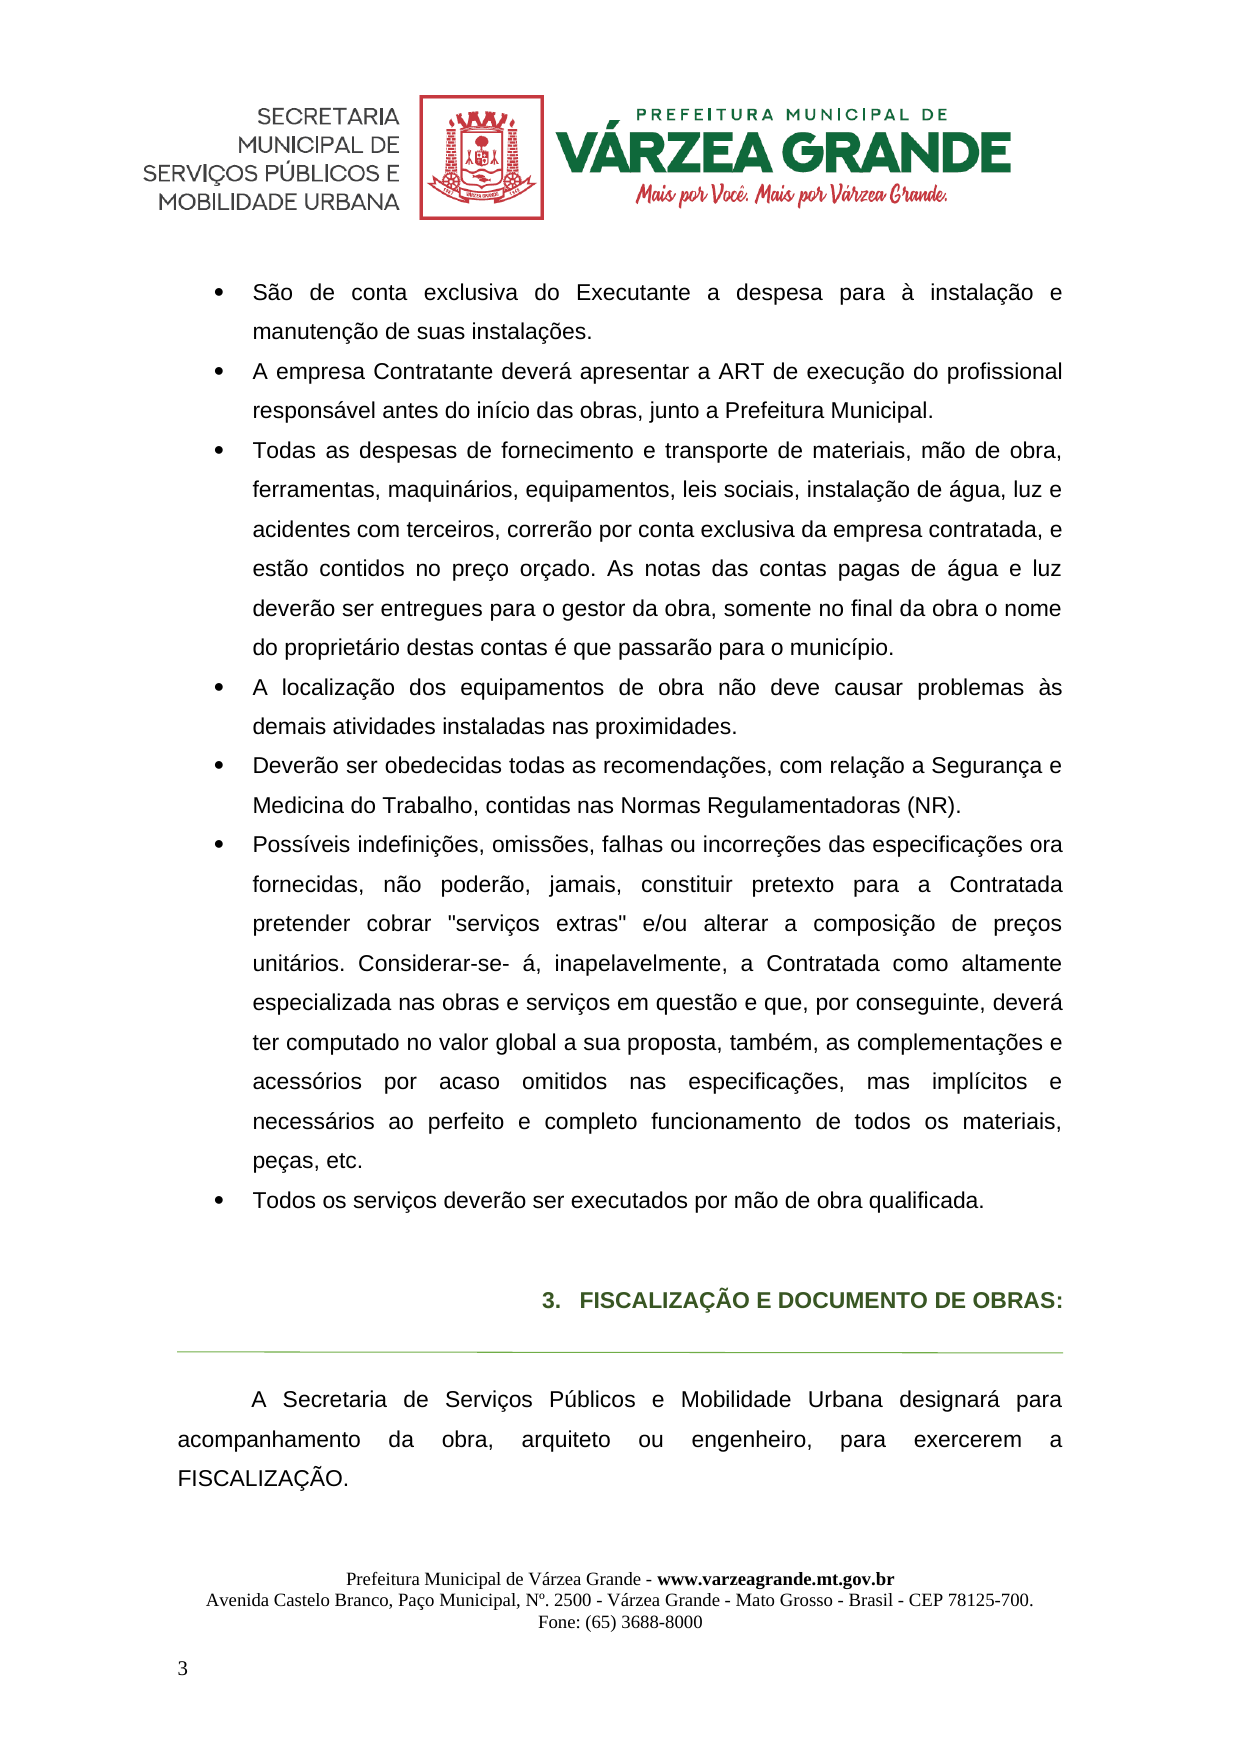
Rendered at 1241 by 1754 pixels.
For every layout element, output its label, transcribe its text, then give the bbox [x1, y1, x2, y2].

list Possíveis indefinições, omissões, falhas ou incorreções das especificações ora fornecidas, não poderão, jamais, constituir pretexto para a Contratada pretender cobrar "serviços extras" e/ou alterar a composição de preços unitários. Considerar-se- á, inapelavelmente, a Contratada como altamente especializada nas obras e serviços em questão e que, por conseguinte, deverá ter computado no valor global a sua proposta, também, as complementações e acessórios por acaso omitidos nas especificações, mas implícitos e necessários ao perfeito e completo funcionamento de todos os materiais, peças, etc. [215, 831, 1063, 1174]
list A localização dos equipamentos de obra não deve causar problemas às demais atividades instaladas nas proximidades. [215, 673, 1063, 739]
list São de conta exclusiva do Executante a despesa para à instalação e manutenção de suas instalações. [215, 279, 1063, 344]
list FISCALIZAÇÃO E DOCUMENTO DE OBRAS: [215, 1287, 1063, 1313]
list Todas as despesas de fornecimento e transporte de materiais, mão de obra, ferramentas, maquinários, equipamentos, leis sociais, instalação de água, luz e acidentes com terceiros, correrão por conta exclusiva da empresa contratada, e estão contidos no preço orçado. As notas das contas pagas de água e luz deverão ser entregues para o gestor da obra, somente no final da obra o nome do proprietário destas contas é que passarão para o município. [215, 437, 1063, 660]
list Deverão ser obedecidas todas as recomendações, com relação a Segurança e Medicina do Trabalho, contidas nas Normas Regulamentadoras (NR). [215, 752, 1063, 818]
list Todos os serviços deverão ser executados por mão de obra qualificada. [215, 1187, 1063, 1213]
list A empresa Contratante deverá apresentar a ART de execução do profissional responsável antes do início das obras, junto a Prefeitura Municipal. [215, 358, 1063, 423]
picture [140, 73, 1027, 231]
text A Secretaria de Serviços Públicos e Mobilidade Urbana designará para acompanhamento da obra, arquiteto ou engenheiro, para exercerem a FISCALIZAÇÃO. [177, 1386, 1063, 1492]
